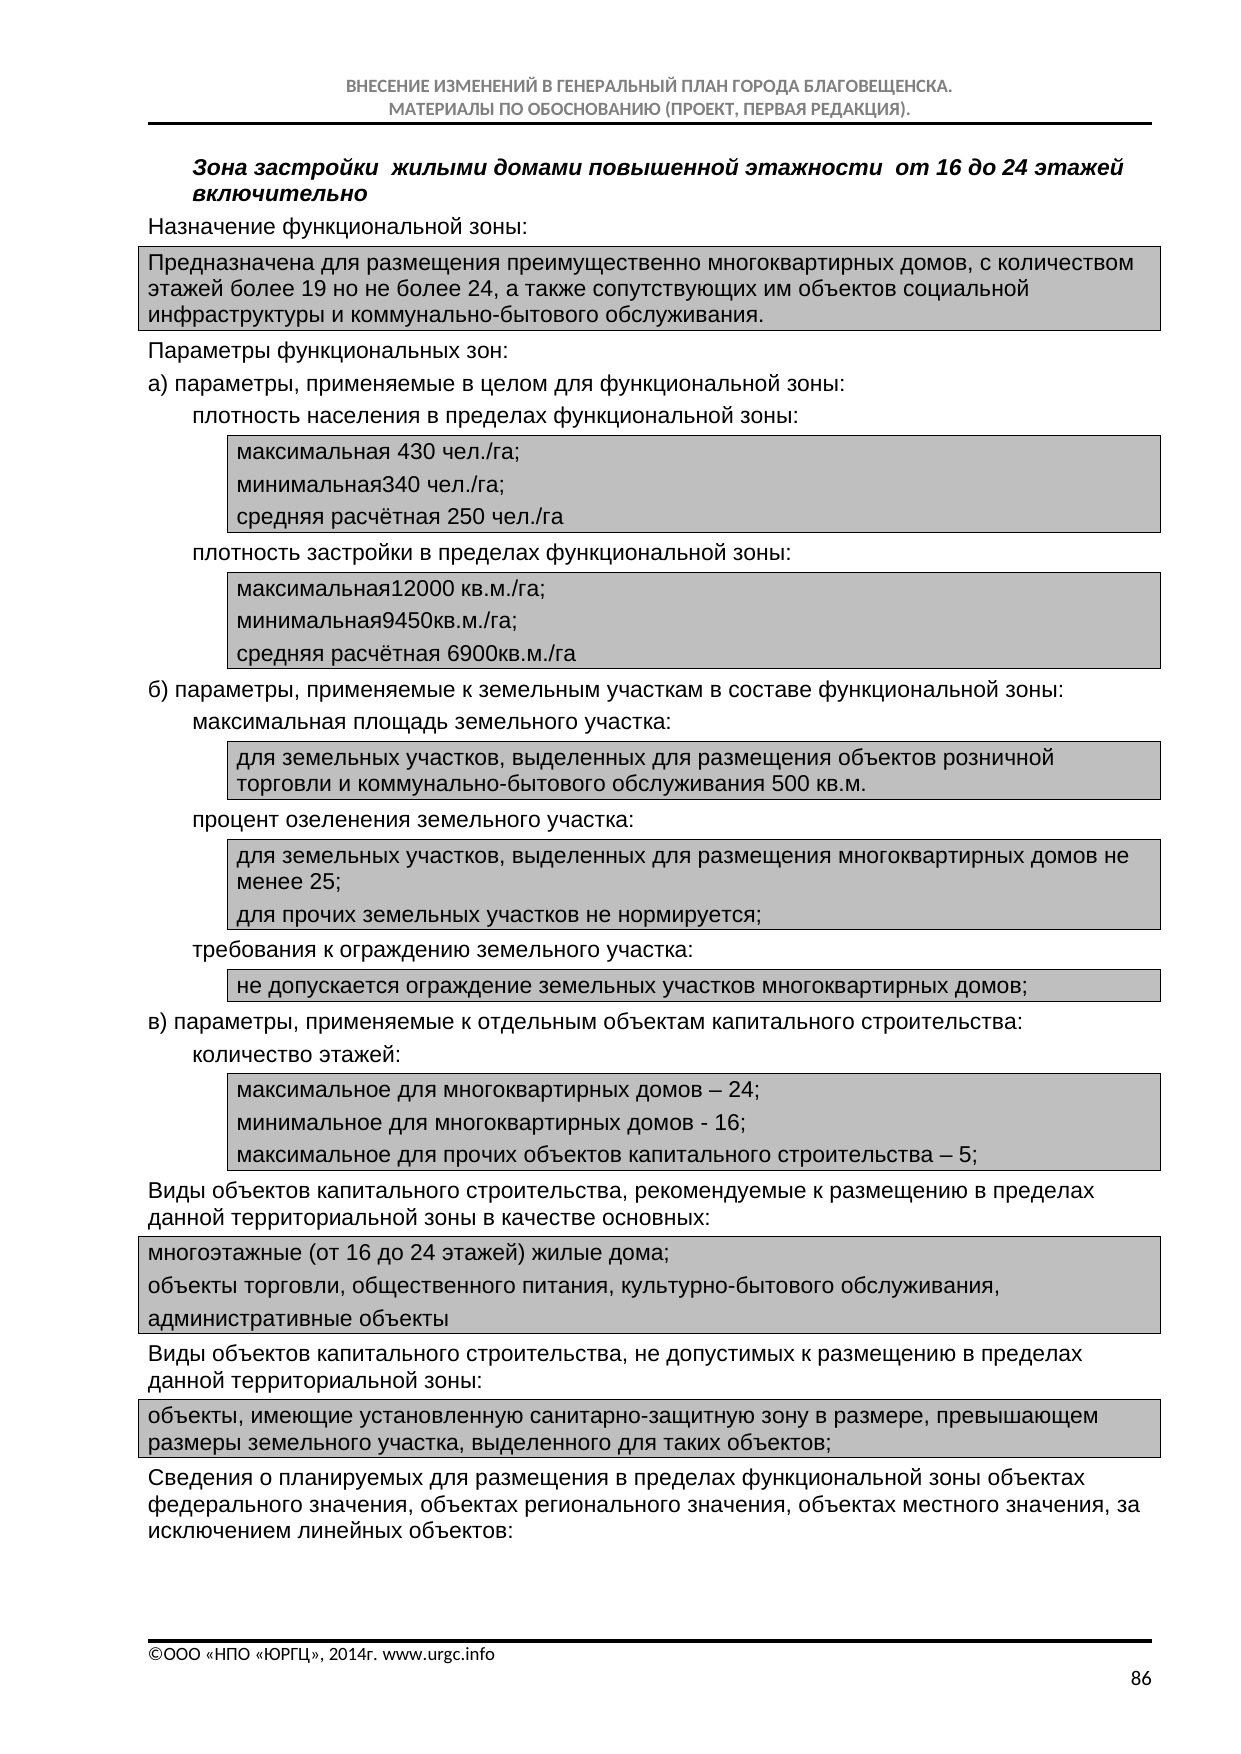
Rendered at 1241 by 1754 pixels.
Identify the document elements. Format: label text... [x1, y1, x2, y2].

text Виды объектов капитального строительства, не допустимых к размещению в пределах данной территориальной зоны: [148, 1340, 1152, 1393]
text требования к ограждению земельного участка: [192, 936, 1152, 963]
text минимальное для многоквартирных домов - 16; [228, 1106, 1160, 1135]
text максимальная12000 кв.м./га; [228, 573, 1160, 601]
text административные объекты [139, 1301, 1160, 1333]
text минимальная9450кв.м./га; [228, 604, 1160, 634]
text средняя расчётная 250 чел./га [228, 500, 1160, 532]
text многоэтажные (от 16 до 24 этажей) жилые дома; [139, 1237, 1160, 1266]
text минимальная340 чел./га; [228, 467, 1160, 497]
list Зона застройки жилыми домами повышенной этажности от 16 до 24 этажей включительно [192, 154, 1152, 207]
text количество этажей: [192, 1041, 1152, 1067]
text Виды объектов капитального строительства, рекомендуемые к размещению в пределах данной территориальной зоны в качестве основных: [148, 1177, 1152, 1230]
text а) параметры, применяемые в целом для функциональной зоны: [148, 370, 1152, 396]
text для земельных участков, выделенных для размещения объектов розничной торговли и коммунально-бытового обслуживания 500 кв.м. [228, 742, 1160, 799]
text Параметры функциональных зон: [148, 337, 1152, 363]
text б) параметры, применяемые к земельным участкам в составе функциональной зоны: [148, 676, 1152, 702]
text для земельных участков, выделенных для размещения многоквартирных домов не менее 25; [228, 840, 1160, 894]
text в) параметры, применяемые к отдельным объектам капитального строительства: [148, 1008, 1152, 1034]
text максимальная 430 чел./га; [228, 436, 1160, 464]
text процент озеленения земельного участка: [192, 806, 1152, 832]
text Сведения о планируемых для размещения в пределах функциональной зоны объектах федерального значения, объектах регионального значения, объектах местного значения, за исключением линейных объектов: [148, 1464, 1152, 1543]
text максимальное для прочих объектов капитального строительства – 5; [228, 1138, 1160, 1170]
text максимальная площадь земельного участка: [192, 708, 1152, 734]
text максимальное для многоквартирных домов – 24; [228, 1074, 1160, 1103]
text средняя расчётная 6900кв.м./га [228, 637, 1160, 668]
text Предназначена для размещения преимущественно многоквартирных домов, с количеством этажей более 19 но не более 24, а также сопутствующих им объектов социальной инфраструктуры и коммунально-бытового обслуживания. [139, 247, 1160, 330]
text не допускается ограждение земельных участков многоквартирных домов; [228, 970, 1160, 1001]
text плотность застройки в пределах функциональной зоны: [192, 539, 1152, 565]
text Назначение функциональной зоны: [148, 213, 1152, 239]
text для прочих земельных участков не нормируется; [228, 898, 1160, 929]
text объекты, имеющие установленную санитарно-защитную зону в размере, превышающем размеры земельного участка, выделенного для таких объектов; [139, 1400, 1160, 1457]
text объекты торговли, общественного питания, культурно-бытового обслуживания, [139, 1269, 1160, 1298]
text плотность населения в пределах функциональной зоны: [192, 402, 1152, 429]
